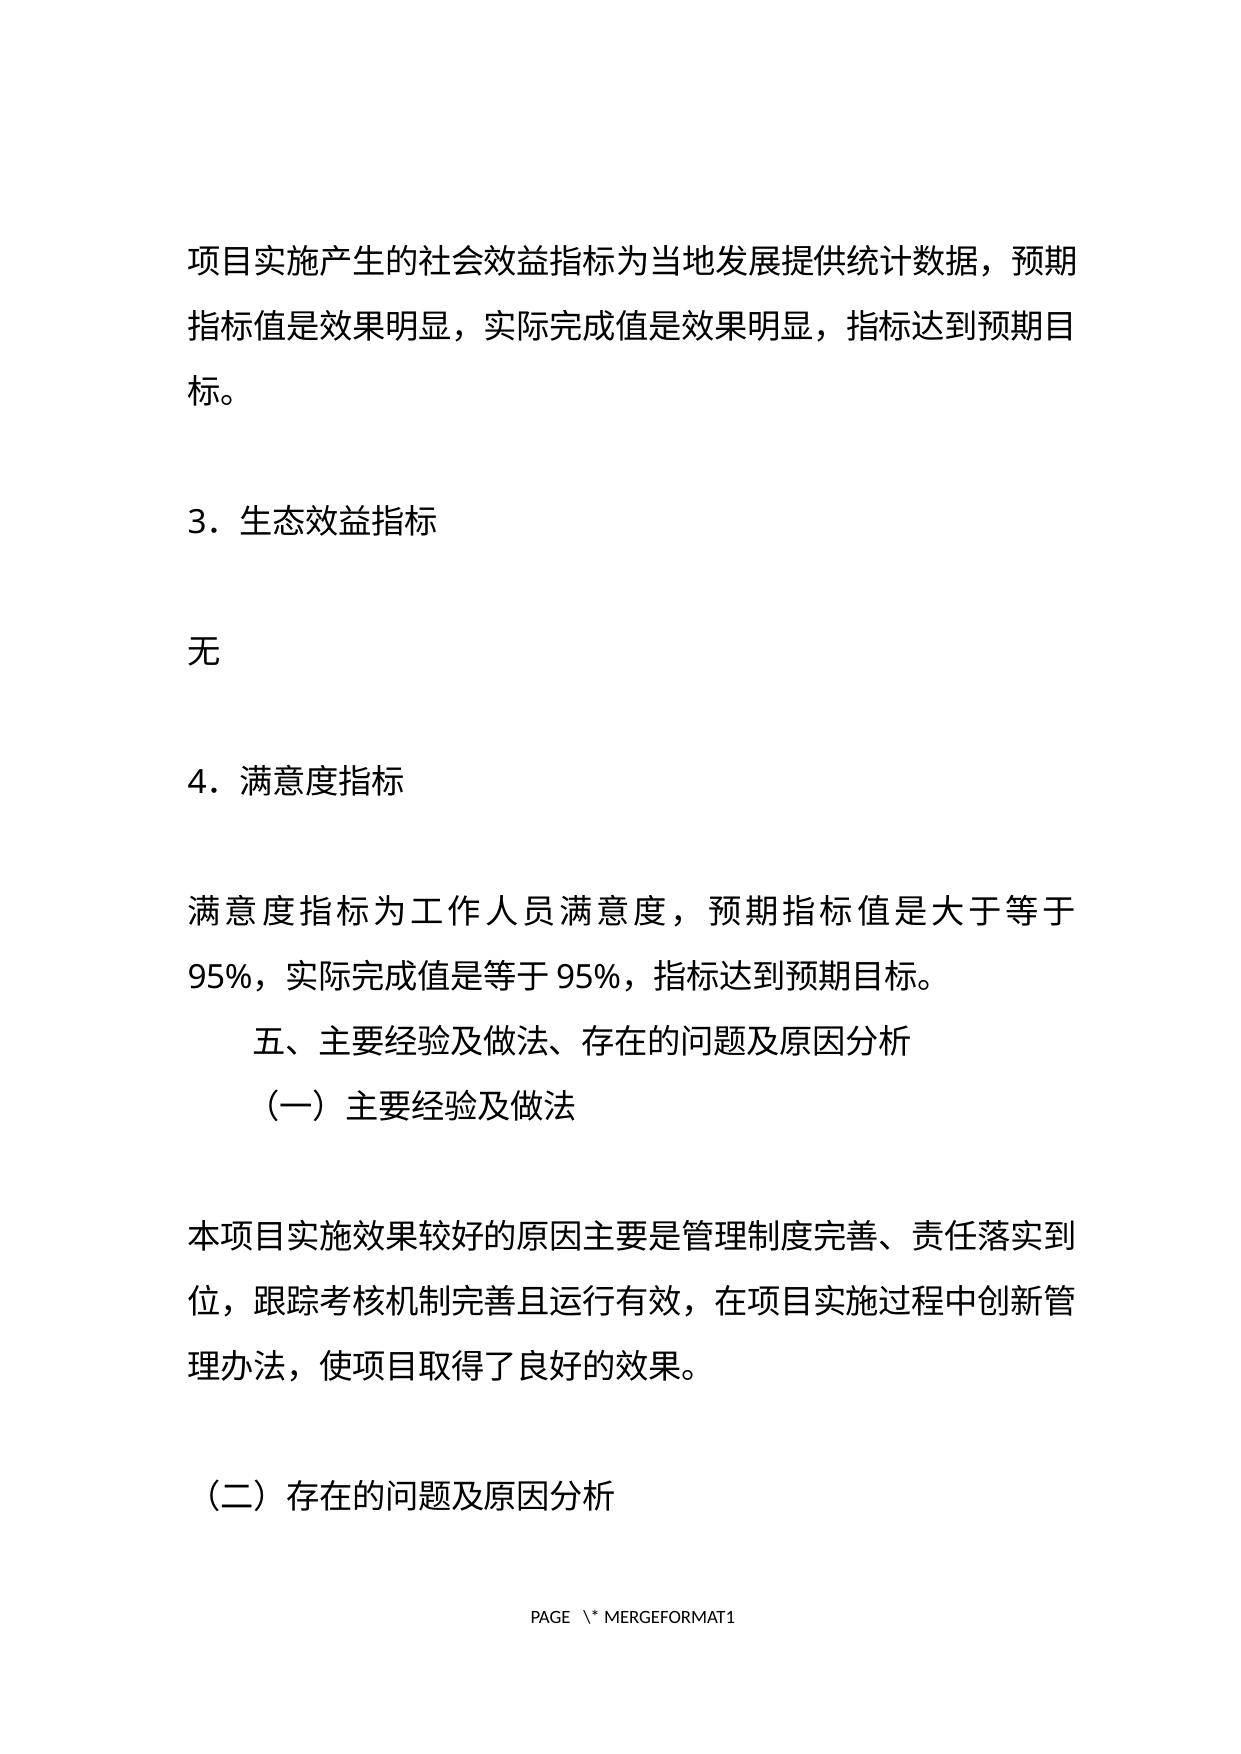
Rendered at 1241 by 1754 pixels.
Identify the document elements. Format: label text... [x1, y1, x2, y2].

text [187, 162, 1078, 1007]
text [187, 1072, 1078, 1527]
text 五、主要经验及做法、存在的问题及原因分析 [187, 1007, 1078, 1072]
